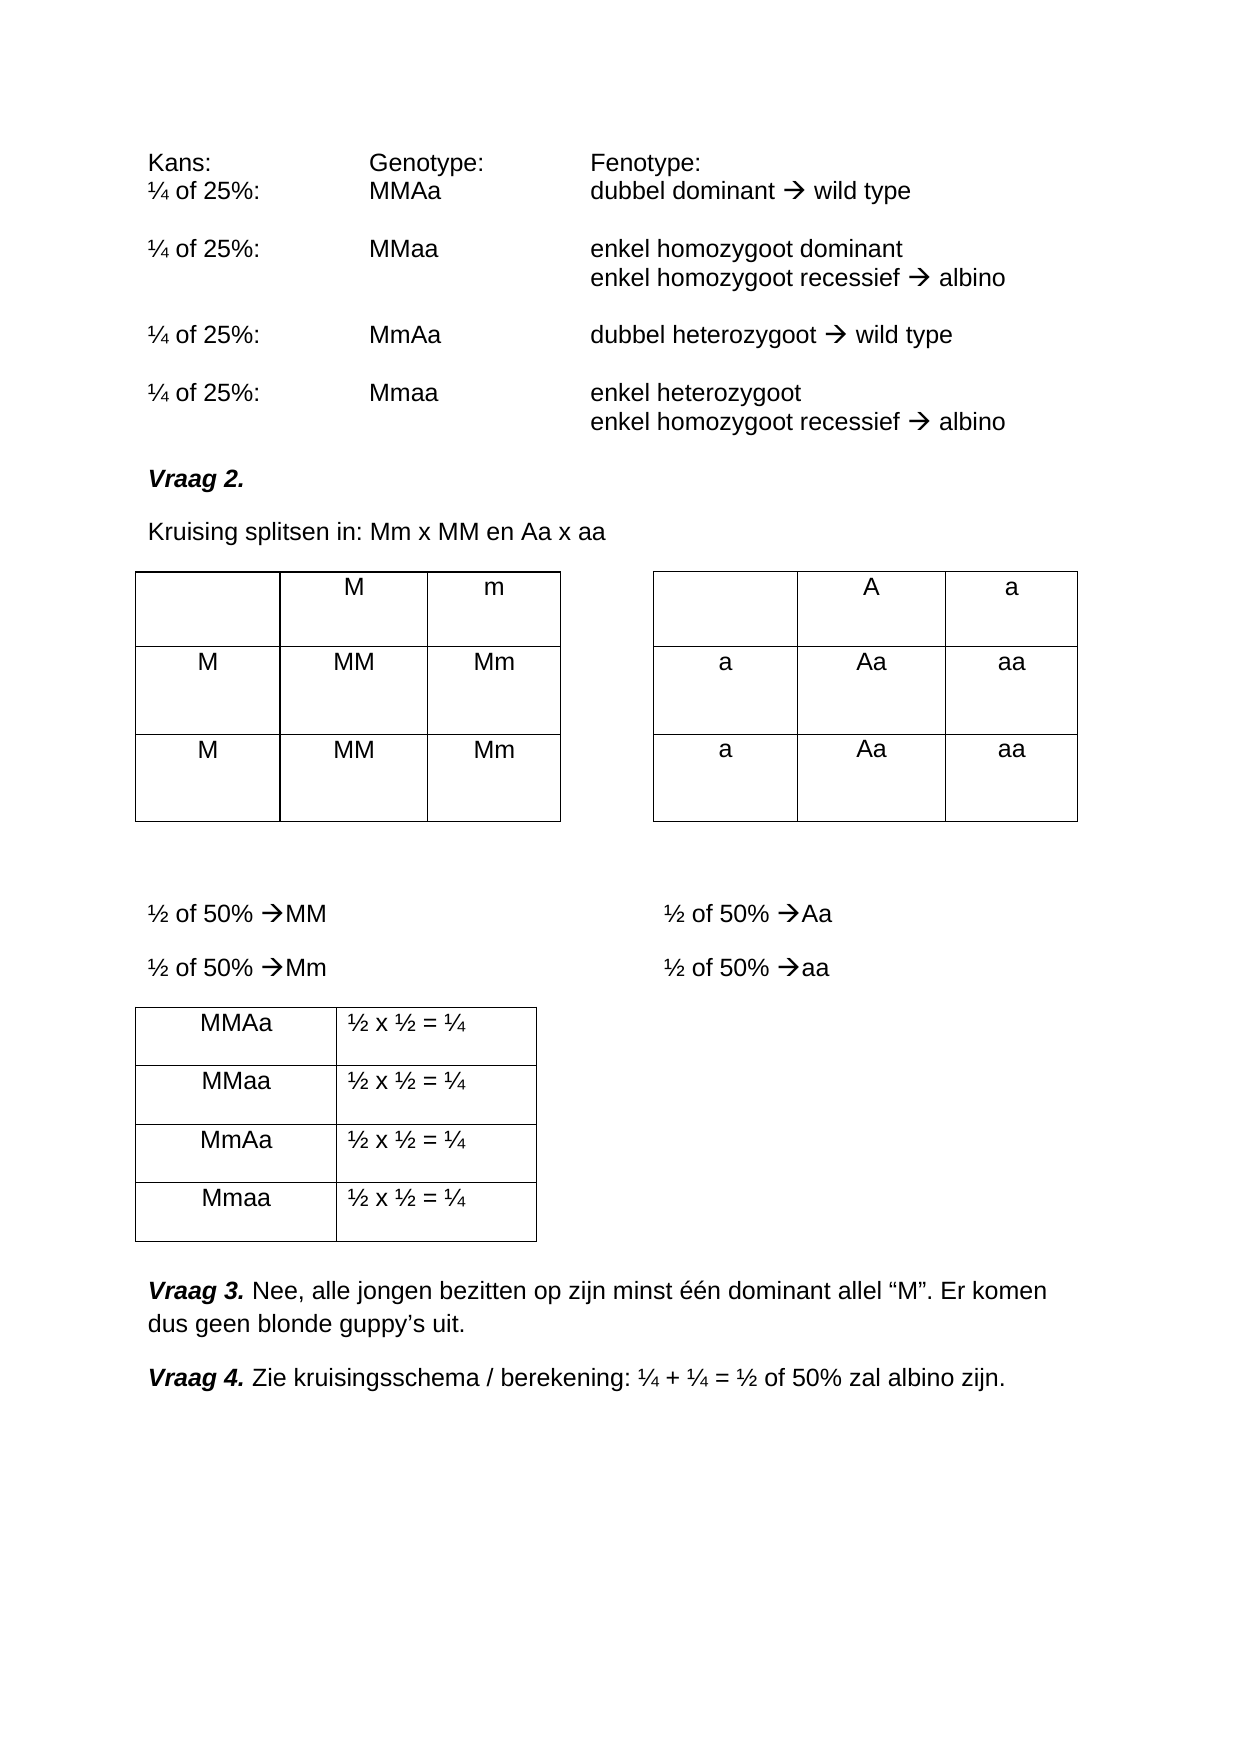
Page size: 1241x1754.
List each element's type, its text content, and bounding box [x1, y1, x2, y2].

text enkel homozygoot recessief albino [516, 407, 1093, 463]
table_header m [428, 573, 560, 646]
table_cell Mmaa [136, 1183, 336, 1241]
table_header A [798, 572, 945, 646]
table_cell ½ x ½ = ¼ [337, 1066, 536, 1124]
text ¼ of 25%: MmAa dubbel heterozygoot wild type [148, 320, 1093, 349]
text Kans: Genotype: Fenotype: [148, 148, 1093, 176]
table_cell ½ x ½ = ¼ [337, 1183, 536, 1241]
table_header MMAa [136, 1008, 336, 1065]
table_header ½ x ½ = ¼ [337, 1008, 536, 1065]
table_cell aa [946, 735, 1077, 821]
table_cell a [654, 735, 797, 821]
table_cell MM [281, 735, 427, 821]
table_cell Aa [798, 735, 945, 821]
text enkel homozygoot recessief albino [516, 263, 1093, 292]
table_header [136, 573, 279, 646]
text ¼ of 25%: Mmaa enkel heterozygoot [148, 378, 1093, 407]
text ¼ of 25%: MMaa enkel homozygoot dominant [148, 234, 1093, 263]
table_cell a [654, 647, 797, 733]
table_cell MM [281, 647, 427, 734]
table_cell Mm [428, 647, 560, 734]
table_cell MmAa [136, 1125, 336, 1182]
table_header a [946, 572, 1077, 646]
text Vraag 4. Zie kruisingsschema / berekening: ¼ + ¼ = ½ of 50% zal albino zijn. [148, 1363, 1093, 1391]
table_cell Mm [428, 735, 560, 821]
text ¼ of 25%: MMAa dubbel dominant wild type [148, 176, 1093, 205]
table_cell MMaa [136, 1066, 336, 1124]
table_cell M [136, 735, 279, 821]
text Kruising splitsen in: Mm x MM en Aa x aa [148, 517, 1093, 546]
text Vraag 3. Nee, alle jongen bezitten op zijn minst één dominant allel “M”. Er komen dus geen blonde guppy’s uit. [148, 1276, 1093, 1338]
text ½ of 50% MM ½ of 50% Aa [148, 899, 1093, 927]
table_cell M [136, 647, 279, 734]
table_header M [281, 573, 427, 646]
table_header [654, 572, 797, 646]
text Vraag 2. [148, 463, 1093, 492]
text ½ of 50% Mm ½ of 50% aa [148, 953, 1093, 981]
table_cell aa [946, 647, 1077, 733]
table_cell ½ x ½ = ¼ [337, 1125, 536, 1182]
table_cell Aa [798, 647, 945, 733]
